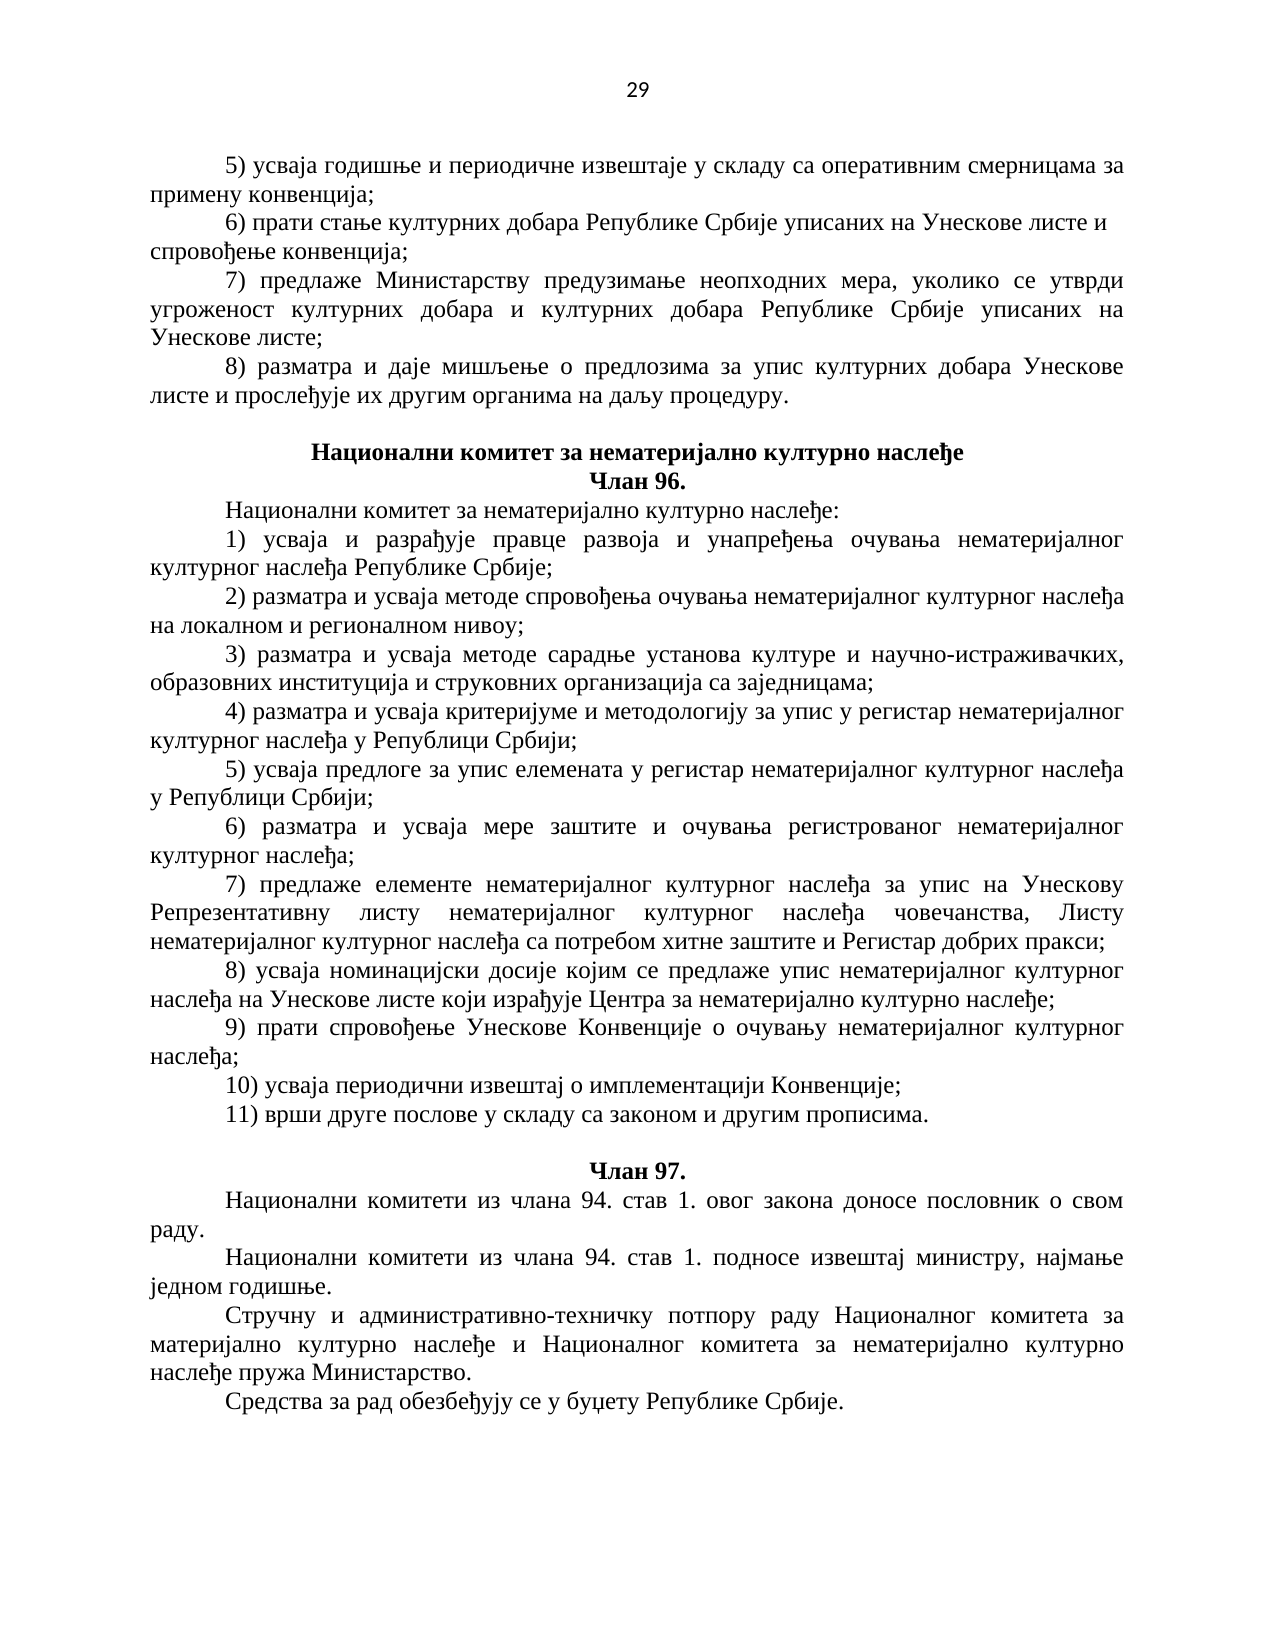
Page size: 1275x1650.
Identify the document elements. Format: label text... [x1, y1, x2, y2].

text 2) разматра и усваја методе спровођења очувања нематеријалног културног наслеђа на локалном и регионалном нивоу; [150, 581, 1125, 639]
text Члан 96. [150, 466, 1125, 495]
text 4) разматра и усваја критеријуме и методологију за упис у регистар нематеријалног културног наслеђа у Републици Србији; [150, 696, 1125, 754]
text 6) прати стање културних добара Републике Србије уписаних на Унескове листе и спровођење конвенција; [150, 207, 1125, 265]
text Члан 97. [150, 1156, 1125, 1185]
text 5) усваја предлоге за упис елемената у регистар нематеријалног културног наслеђа у Републици Србији; [150, 754, 1125, 811]
text Средства за рад обезбеђују се у буџету Републике Србије. [150, 1386, 1125, 1415]
text 9) прати спровођење Унескове Конвенције о очувању нематеријалног културног наслеђа; [150, 1012, 1125, 1070]
text 8) разматра и даје мишљење о предлозима за упис културних добара Унескове листе и прослеђује их другим органима на даљу процедуру. [150, 351, 1125, 409]
text Национални комитети из члана 94. став 1. подносе извештај министру, најмање једном годишње. [150, 1242, 1125, 1300]
text 1) усваја и разрађује правце развоја и унапређења очувања нематеријалног културног наслеђа Републике Србије; [150, 524, 1125, 581]
text 10) усваја периодични извештај о имплементацији Конвенције; [150, 1070, 1125, 1099]
text 7) предлаже Министарству предузимање неопходних мера, уколико се утврди угроженост културних добара и културних добара Републике Србије уписаних на Унескове листе; [150, 265, 1125, 351]
text 8) усваја номинацијски досије којим се предлаже упис нематеријалног културног наслеђа на Унескове листе који израђује Центра за нематеријално културно наслеђе; [150, 955, 1125, 1012]
text 11) врши друге послове у складу са законом и другим прописима. [150, 1099, 1125, 1127]
text Национални комитет за нематеријално културно наслеђе [150, 437, 1125, 466]
text Национални комитет за нематеријално културно наслеђе: [150, 495, 1125, 524]
text Национални комитети из члана 94. став 1. овог закона доносе пословник о свом раду. [150, 1185, 1125, 1242]
text 3) разматра и усваја методе сарадње установа културе и научно-истраживачких, образовних институција и струковних организација са заједницама; [150, 639, 1125, 696]
text Стручну и административно-техничку потпору раду Националног комитета за материјално културно наслеђе и Националног комитета за нематеријално културно наслеђе пружа Министарство. [150, 1300, 1125, 1386]
text 6) разматра и усваја мере заштите и очувања регистрованог нематеријалног културног наслеђа; [150, 811, 1125, 869]
text 7) предлаже елементе нематеријалног културног наслеђа за упис на Унескову Репрезентативну листу нематеријалног културног наслеђа човечанства, Листу нематеријалног културног наслеђа са потребом хитне заштите и Регистар добрих пракси; [150, 869, 1125, 955]
text 5) усваја годишње и периодичне извештаје у складу са оперативним смерницама за примену конвенција; [150, 150, 1125, 207]
